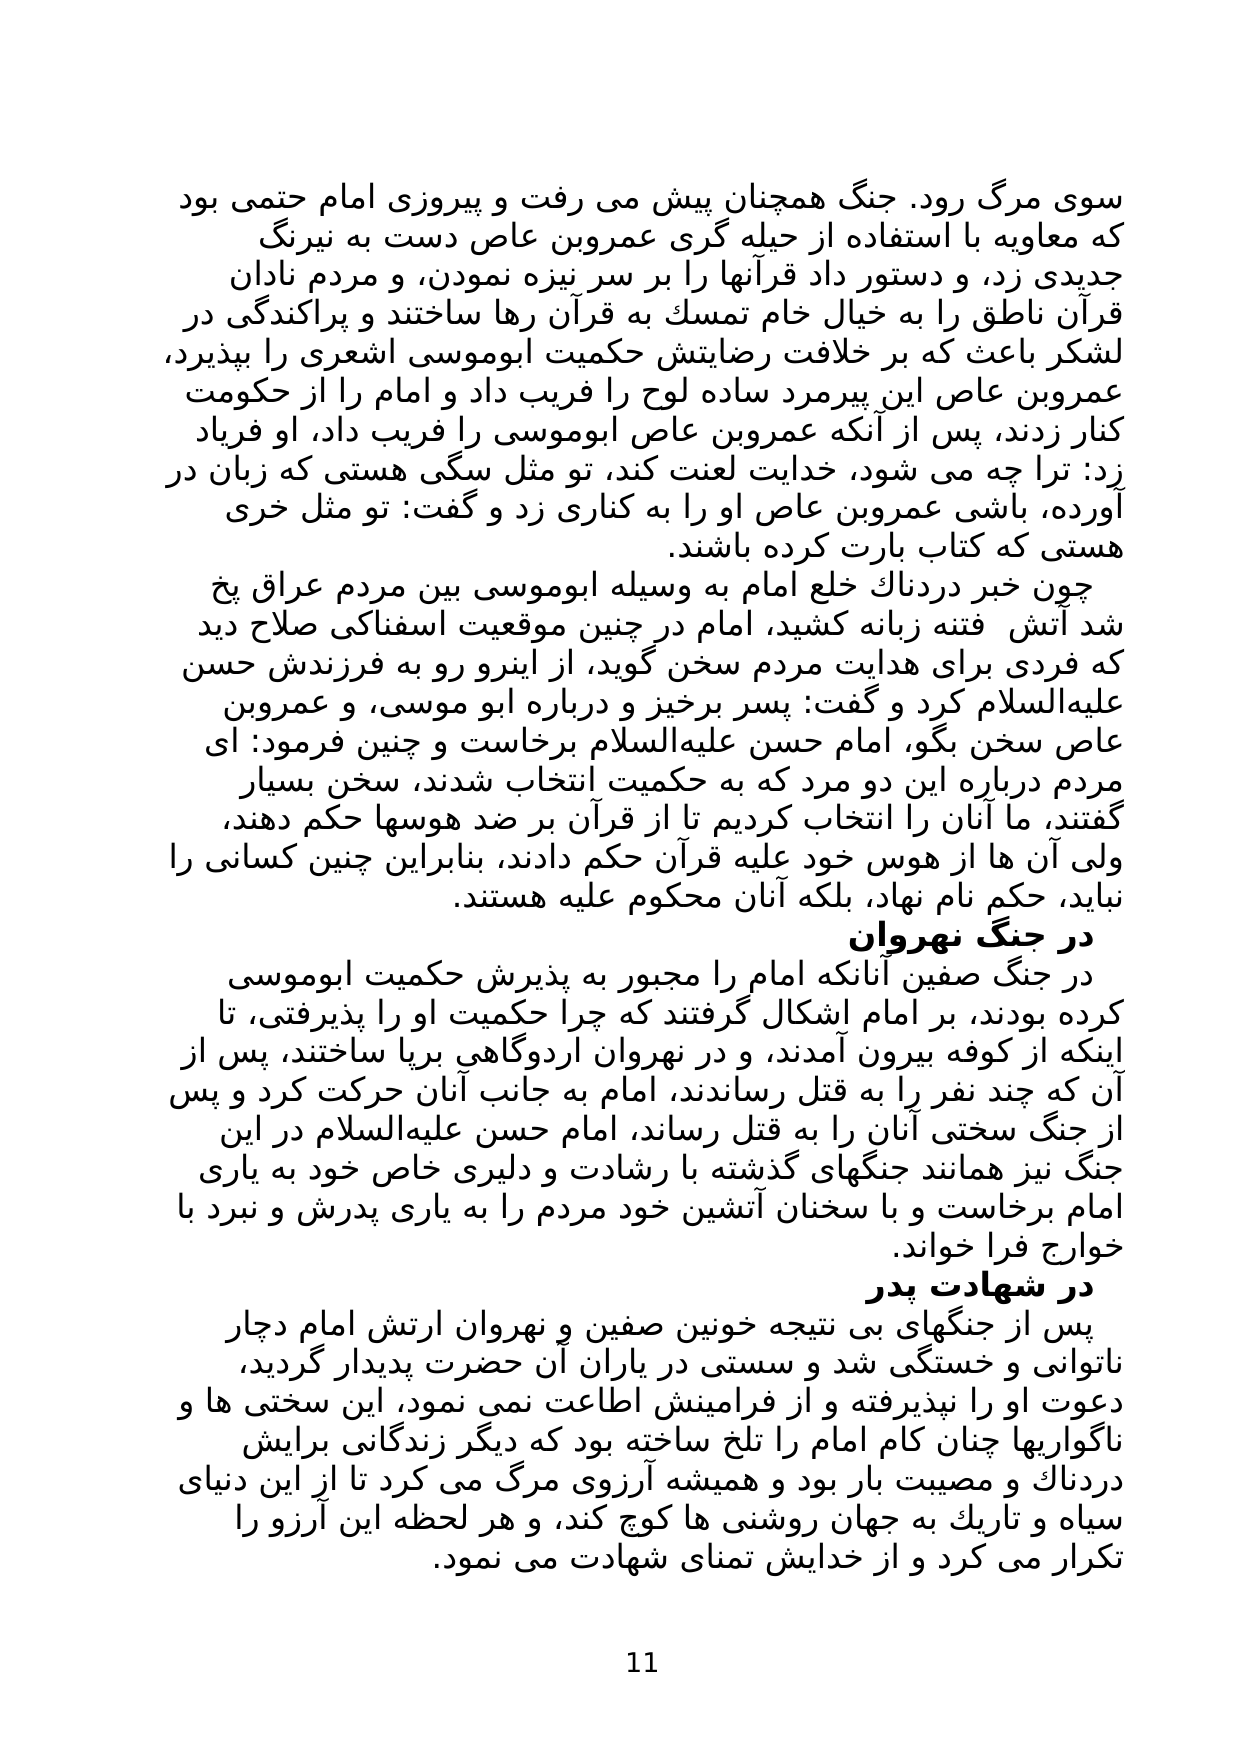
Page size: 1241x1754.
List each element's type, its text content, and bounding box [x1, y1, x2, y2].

text در شهادت پدر [159, 1265, 1125, 1304]
text در جنگ صفين آنانكه امام را مجبور به پذيرش حكميت ابوموسى كرده بودند، بر امام اشكال گرفتند كه چرا حكميت او را پذيرفتى، تا اينكه از كوفه بيرون آمدند، و در نهروان اردوگاهى برپا ساختند، پس از آن كه چند نفر را به قتل رساندند، امام به جانب آنان حركت كرد و پس از جنگ سختى آنان را به قتل رساند، امام حسن عليه‌السلام در اين جنگ نيز همانند جنگهاى گذشته با رشادت و دليرى خاص خود به يارى امام برخاست و با سخنان آتشين خود مردم را به يارى پدرش و نبرد با خوارج فرا خواند. [159, 954, 1125, 1265]
text پس از جنگهاى بى نتيجه خونين صفين و نهروان ارتش امام دچار ناتوانى و خستگى شد و سستى در ياران آن حضرت پديدار گرديد، دعوت او را نپذيرفته و از فرامينش اطاعت نمى نمود، اين سختى ها و ناگواريها چنان كام امام را تلخ ساخته بود كه ديگر زندگانى برايش دردناك و مصيبت بار بود و هميشه آرزوى مرگ مى كرد تا از اين دنياى سياه و تاريك به جهان روشنى ها كوچ كند، و هر لحظه اين آرزو را تكرار مى كرد و از خدايش تمناى شهادت مى نمود. [159, 1304, 1125, 1576]
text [159, 177, 1125, 566]
text چون خبر دردناك خلع امام به وسيله ابوموسى بين مردم عراق پخ شد آتش ‍ فتنه زبانه كشيد، امام در چنين موقعيت اسفناكى صلاح ديد كه فردى براى هدايت مردم سخن گويد، از اينرو رو به فرزندش حسن عليه‌السلام كرد و گفت: پسر برخيز و درباره ابو موسى، و عمروبن عاص سخن بگو، امام حسن عليه‌السلام برخاست و چنين فرمود: اى مردم درباره اين دو مرد كه به حكميت انتخاب شدند، سخن بسيار گفتند، ما آنان را انتخاب كرديم تا از قرآن بر ضد هوسها حكم دهند، ولى آن ها از هوس خود عليه قرآن حكم دادند، بنابراين چنين كسانى را نبايد، حكم نام نهاد، بلكه آنان محكوم عليه هستند. [159, 566, 1125, 915]
text در جنگ نهروان [159, 915, 1125, 954]
